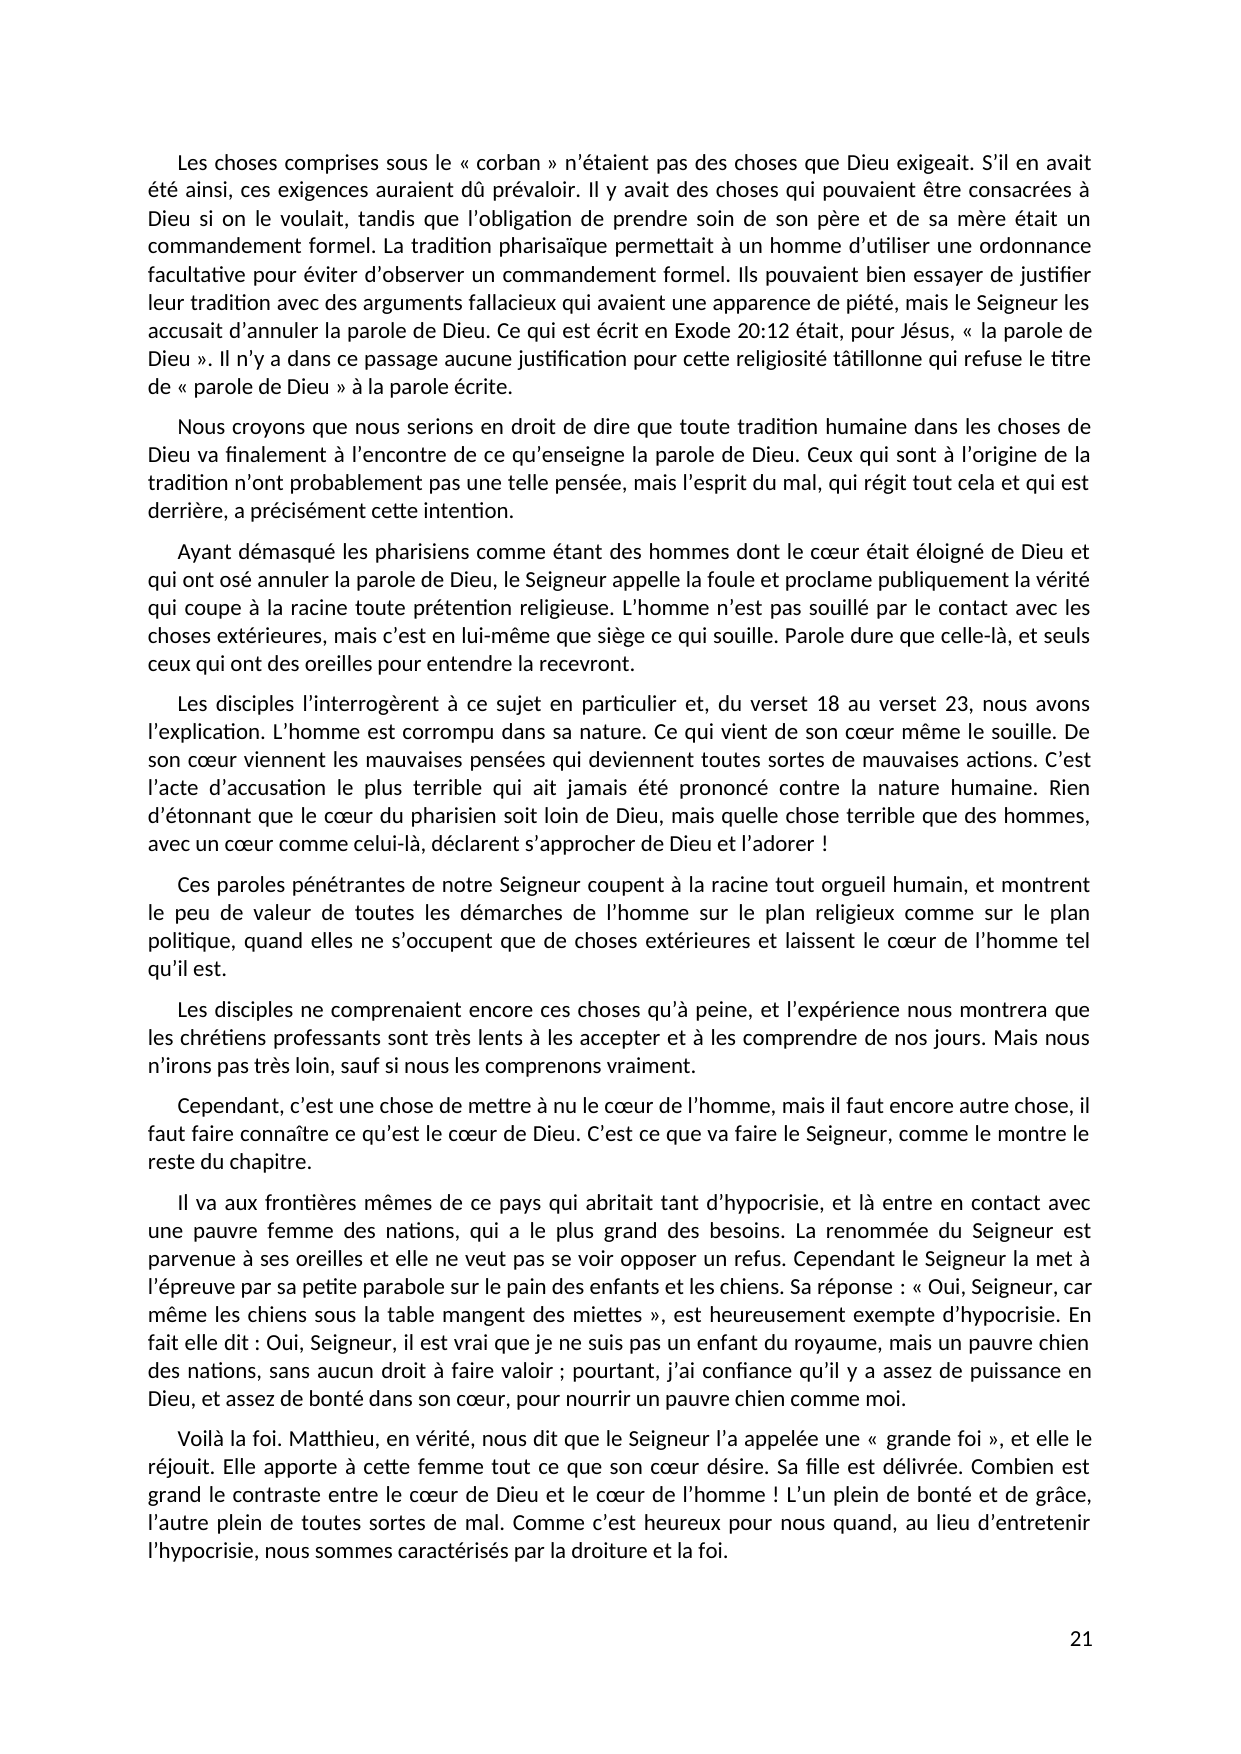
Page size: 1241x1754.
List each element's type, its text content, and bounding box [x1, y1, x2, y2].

text Voilà la foi. Matthieu, en vérité, nous dit que le Seigneur l’a appelée une « grande foi », et elle le réjouit. Elle apporte à cette femme tout ce que son cœur désire. Sa fille est délivrée. Combien est grand le contraste entre le cœur de Dieu et le cœur de l’homme ! L’un plein de bonté et de grâce, l’autre plein de toutes sortes de mal. Comme c’est heureux pour nous quand, au lieu d’entretenir l’hypocrisie, nous sommes caractérisés par la droiture et la foi. [148, 1424, 1093, 1564]
text Les choses comprises sous le « corban » n’étaient pas des choses que Dieu exigeait. S’il en avait été ainsi, ces exigences auraient dû prévaloir. Il y avait des choses qui pouvaient être consacrées à Dieu si on le voulait, tandis que l’obligation de prendre soin de son père et de sa mère était un commandement formel. La tradition pharisaïque permettait à un homme d’utiliser une ordonnance facultative pour éviter d’observer un commandement formel. Ils pouvaient bien essayer de justifier leur tradition avec des arguments fallacieux qui avaient une apparence de piété, mais le Seigneur les accusait d’annuler la parole de Dieu. Ce qui est écrit en Exode 20:12 était, pour Jésus, « la parole de Dieu ». Il n’y a dans ce passage aucune justification pour cette religiosité tâtillonne qui refuse le titre de « parole de Dieu » à la parole écrite. [148, 148, 1093, 400]
text Il va aux frontières mêmes de ce pays qui abritait tant d’hypocrisie, et là entre en contact avec une pauvre femme des nations, qui a le plus grand des besoins. La renommée du Seigneur est parvenue à ses oreilles et elle ne veut pas se voir opposer un refus. Cependant le Seigneur la met à l’épreuve par sa petite parabole sur le pain des enfants et les chiens. Sa réponse : « Oui, Seigneur, car même les chiens sous la table mangent des miettes », est heureusement exempte d’hypocrisie. En fait elle dit : Oui, Seigneur, il est vrai que je ne suis pas un enfant du royaume, mais un pauvre chien des nations, sans aucun droit à faire valoir ; pourtant, j’ai confiance qu’il y a assez de puissance en Dieu, et assez de bonté dans son cœur, pour nourrir un pauvre chien comme moi. [148, 1188, 1093, 1412]
text Nous croyons que nous serions en droit de dire que toute tradition humaine dans les choses de Dieu va finalement à l’encontre de ce qu’enseigne la parole de Dieu. Ceux qui sont à l’origine de la tradition n’ont probablement pas une telle pensée, mais l’esprit du mal, qui régit tout cela et qui est derrière, a précisément cette intention. [148, 412, 1093, 524]
text Ces paroles pénétrantes de notre Seigneur coupent à la racine tout orgueil humain, et montrent le peu de valeur de toutes les démarches de l’homme sur le plan religieux comme sur le plan politique, quand elles ne s’occupent que de choses extérieures et laissent le cœur de l’homme tel qu’il est. [148, 870, 1093, 982]
text Les disciples ne comprenaient encore ces choses qu’à peine, et l’expérience nous montrera que les chrétiens professants sont très lents à les accepter et à les comprendre de nos jours. Mais nous n’irons pas très loin, sauf si nous les comprenons vraiment. [148, 995, 1093, 1079]
text Ayant démasqué les pharisiens comme étant des hommes dont le cœur était éloigné de Dieu et qui ont osé annuler la parole de Dieu, le Seigneur appelle la foule et proclame publiquement la vérité qui coupe à la racine toute prétention religieuse. L’homme n’est pas souillé par le contact avec les choses extérieures, mais c’est en lui-même que siège ce qui souille. Parole dure que celle-là, et seuls ceux qui ont des oreilles pour entendre la recevront. [148, 537, 1093, 677]
text Cependant, c’est une chose de mettre à nu le cœur de l’homme, mais il faut encore autre chose, il faut faire connaître ce qu’est le cœur de Dieu. C’est ce que va faire le Seigneur, comme le montre le reste du chapitre. [148, 1091, 1093, 1175]
text Les disciples l’interrogèrent à ce sujet en particulier et, du verset 18 au verset 23, nous avons l’explication. L’homme est corrompu dans sa nature. Ce qui vient de son cœur même le souille. De son cœur viennent les mauvaises pensées qui deviennent toutes sortes de mauvaises actions. C’est l’acte d’accusation le plus terrible qui ait jamais été prononcé contre la nature humaine. Rien d’étonnant que le cœur du pharisien soit loin de Dieu, mais quelle chose terrible que des hommes, avec un cœur comme celui-là, déclarent s’approcher de Dieu et l’adorer ! [148, 689, 1093, 858]
